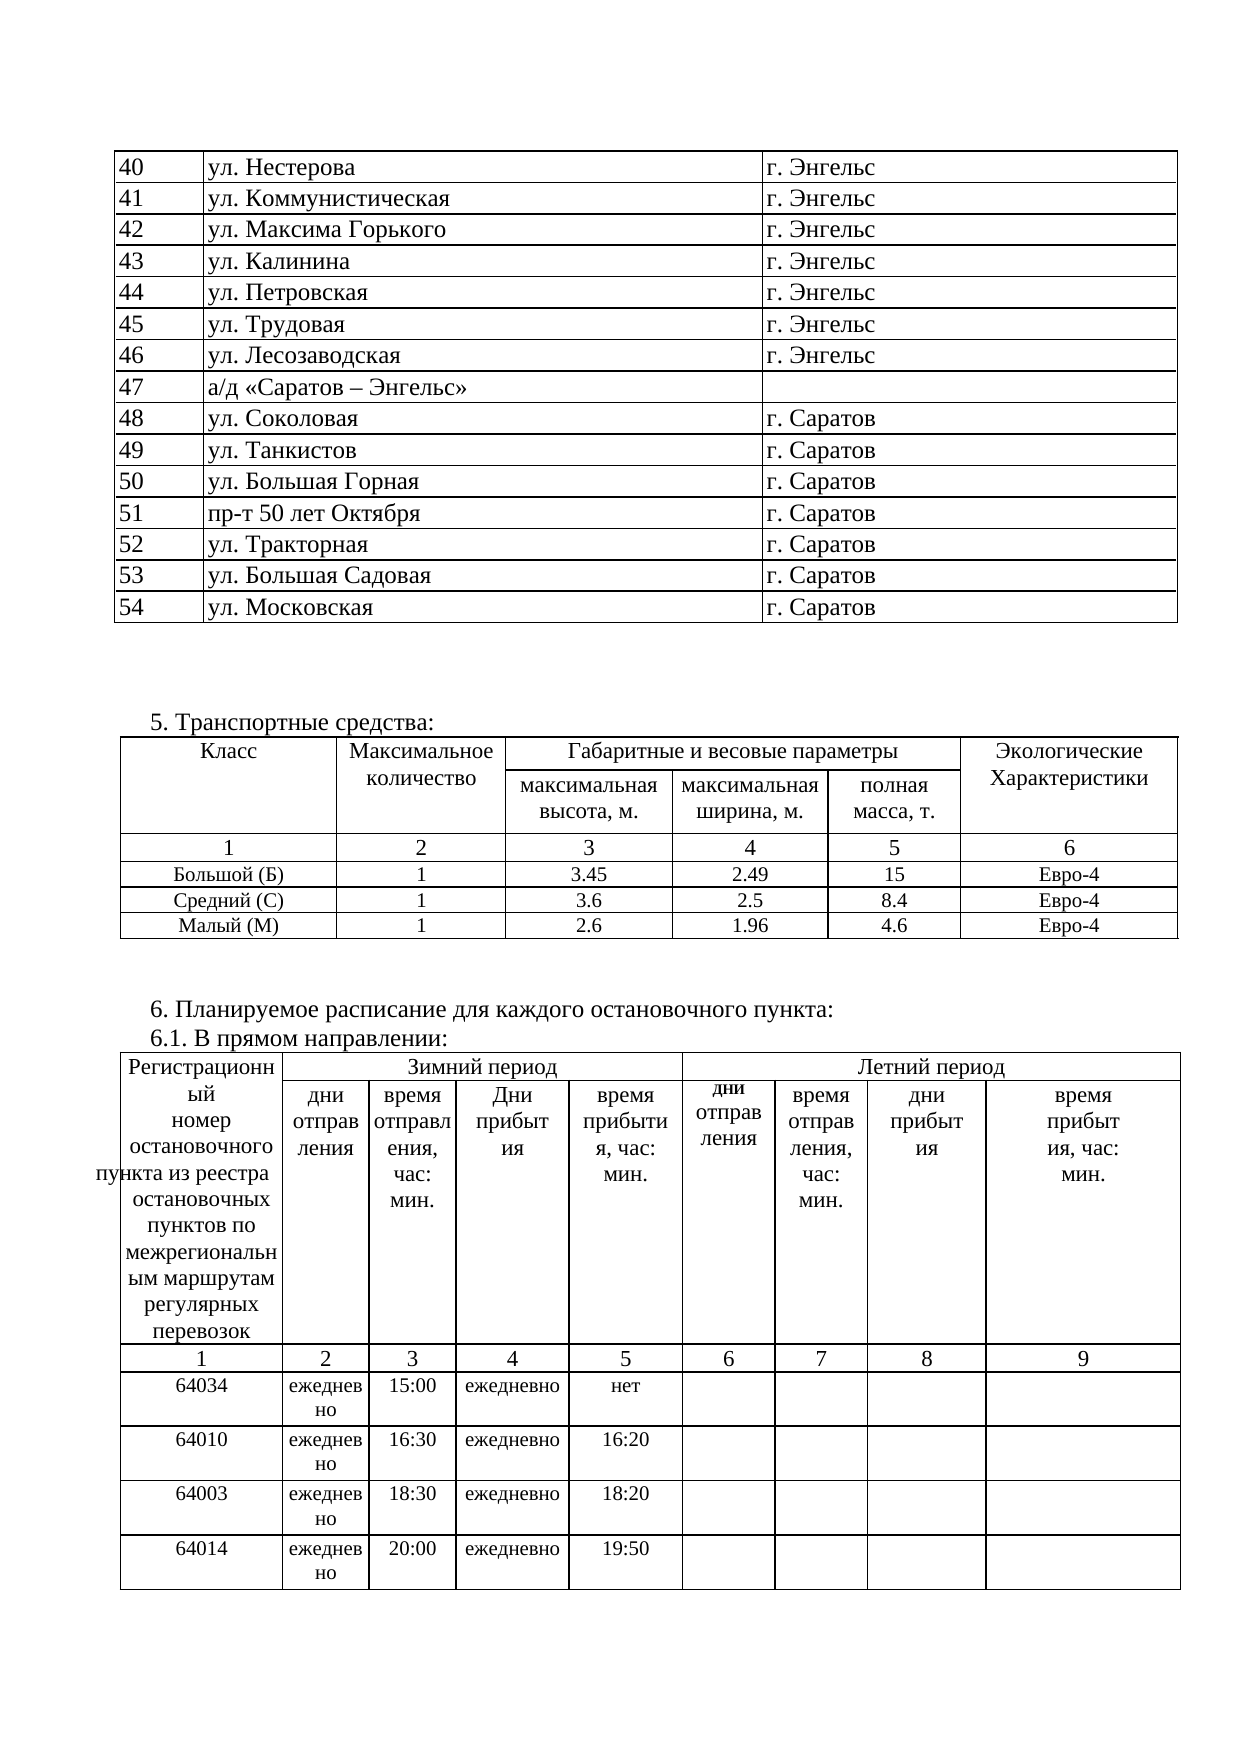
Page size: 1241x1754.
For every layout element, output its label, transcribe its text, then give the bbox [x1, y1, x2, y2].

table_cell 15:00 [370, 1373, 455, 1425]
table_cell 1 [121, 1345, 282, 1371]
table_cell г. Саратов [763, 465, 1177, 496]
table_cell [868, 1481, 985, 1534]
table_header Летний период [683, 1053, 1180, 1079]
table_cell Большой (Б) [121, 862, 336, 886]
table_cell ул. Тракторная [204, 529, 762, 559]
table_cell [776, 1481, 867, 1534]
table_cell время отправ ления, час: мин. [776, 1081, 867, 1343]
table_cell ул. Большая Горная [204, 466, 762, 496]
table_cell 53 [115, 560, 203, 590]
table_cell 2.5 [673, 888, 827, 912]
table_cell ул. Танкистов [204, 435, 762, 464]
table_cell 1.96 [673, 913, 827, 937]
table_cell г. Саратов [763, 528, 1177, 559]
table_cell ежедневно [283, 1536, 368, 1588]
table_cell 3.45 [506, 862, 672, 886]
text 6. Планируемое расписание для каждого остановочного пункта: [150, 994, 1090, 1023]
table_cell 16:20 [570, 1427, 682, 1480]
table_cell 2.6 [506, 913, 672, 937]
table_cell 1 [337, 888, 505, 912]
table_cell 2 [283, 1345, 368, 1371]
table_cell ул. Калинина [204, 246, 762, 276]
table_cell г. Энгельс [763, 152, 1177, 181]
table_cell [776, 1427, 867, 1480]
table_cell [868, 1427, 985, 1480]
table_cell 40 [115, 152, 203, 181]
table_cell время отправл ения, час: мин. [370, 1081, 455, 1343]
table_cell [776, 1373, 867, 1425]
text 5. Транспортные средства: [150, 707, 1090, 736]
table_cell 4 [673, 834, 827, 861]
table_header Максимальное количество [337, 738, 505, 833]
table_cell ежедневно [283, 1481, 368, 1534]
table_cell а/д «Саратов – Энгельс» [204, 372, 762, 402]
table_cell г. Энгельс [763, 276, 1177, 307]
table_cell полная масса, т. [829, 771, 960, 833]
table_header Класс [121, 738, 336, 833]
table_cell [868, 1536, 985, 1588]
table_cell 64034 [121, 1373, 282, 1425]
table_cell 8.4 [829, 888, 960, 912]
table_cell 3.6 [506, 888, 672, 912]
table_cell [987, 1427, 1180, 1480]
table_cell 1 [337, 913, 505, 937]
table_cell 7 [776, 1345, 867, 1371]
table_cell ул. Соколовая [204, 403, 762, 433]
table_header Габаритные и весовые параметры [506, 738, 960, 769]
table_cell 1 [337, 862, 505, 886]
table_cell ДНИ отправ ления [683, 1081, 774, 1343]
table_cell ул. Большая Садовая [204, 561, 762, 590]
table_cell Дни прибыт ия [457, 1081, 568, 1343]
table_cell Малый (М) [121, 913, 336, 937]
table_cell 20:00 [370, 1536, 455, 1588]
table_cell максимальная ширина, м. [673, 771, 827, 833]
table_cell [987, 1481, 1180, 1534]
table_cell ежедневно [457, 1481, 568, 1534]
table_cell ул. Трудовая [204, 309, 762, 339]
table_cell Средний (С) [121, 888, 336, 912]
table_header Зимний период [283, 1053, 682, 1079]
table_cell г. Саратов [763, 433, 1177, 464]
table_cell 64003 [121, 1481, 282, 1534]
table_cell [683, 1536, 774, 1588]
table_cell 2 [337, 834, 505, 861]
table_cell ул. Максима Горького [204, 215, 762, 244]
table_cell ул. Московская [204, 592, 762, 622]
table_cell время прибыт ия, час: мин. [987, 1081, 1180, 1343]
table_cell Евро-4 [961, 862, 1177, 886]
table_cell г. Энгельс [763, 339, 1177, 370]
table_cell 52 [115, 529, 203, 559]
table_cell г. Энгельс [763, 244, 1177, 276]
table_cell ул. Нестерова [204, 152, 762, 181]
table_cell 15 [829, 862, 960, 886]
table_cell 2.49 [673, 862, 827, 886]
table_cell 49 [115, 434, 203, 464]
table_cell 3 [370, 1345, 455, 1371]
table_cell ежедневно [457, 1427, 568, 1480]
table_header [121, 1053, 282, 1343]
table_cell Евро-4 [961, 913, 1177, 937]
table_cell г. Саратов [763, 590, 1177, 622]
table_cell нет [570, 1373, 682, 1425]
table_cell дни прибыт ия [868, 1081, 985, 1343]
table_cell ежедневно [457, 1536, 568, 1588]
table_cell 54 [115, 591, 203, 622]
table_cell г. Энгельс [763, 307, 1177, 339]
table_cell 43 [115, 245, 203, 276]
table_cell ул. Коммунистическая [204, 183, 762, 213]
table_cell 45 [115, 308, 203, 339]
table_cell 64014 [121, 1536, 282, 1588]
table_cell 46 [115, 340, 203, 370]
table_cell [987, 1536, 1180, 1588]
table_cell [763, 370, 1177, 402]
table_cell г. Саратов [763, 402, 1177, 433]
table_cell время прибыти я, час: мин. [570, 1081, 682, 1343]
table_cell 19:50 [570, 1536, 682, 1588]
table_cell 4.6 [829, 913, 960, 937]
table_cell 18:30 [370, 1481, 455, 1534]
table_cell 42 [115, 214, 203, 244]
table_cell [987, 1373, 1180, 1425]
table_cell [683, 1373, 774, 1425]
table_cell ул. Петровская [204, 277, 762, 307]
table_cell ул. Лесозаводская [204, 340, 762, 370]
table_cell 50 [115, 466, 203, 496]
table_cell 6 [683, 1345, 774, 1371]
table_cell ежедневно [283, 1427, 368, 1480]
table_cell 64010 [121, 1427, 282, 1480]
table_cell Евро-4 [961, 888, 1177, 912]
table_cell максимальная высота, м. [506, 771, 672, 833]
table_cell 41 [115, 183, 203, 213]
table_cell [683, 1427, 774, 1480]
table_cell 9 [987, 1345, 1180, 1371]
table_cell 48 [115, 403, 203, 433]
table_cell г. Саратов [763, 496, 1177, 527]
table_cell ежедневно [457, 1373, 568, 1425]
table_cell [868, 1373, 985, 1425]
table_header Экологические Характеристики [961, 738, 1177, 833]
table_cell дни отправ ления [283, 1081, 368, 1343]
table_cell г. Энгельс [763, 181, 1177, 213]
table_cell 18:20 [570, 1481, 682, 1534]
table_cell пр-т 50 лет Октября [204, 498, 762, 527]
table_cell 47 [115, 371, 203, 402]
table_cell 5 [570, 1345, 682, 1371]
table_cell 5 [829, 834, 960, 861]
table_cell 8 [868, 1345, 985, 1371]
table_cell 51 [115, 497, 203, 527]
table_cell 44 [115, 277, 203, 307]
table_cell 3 [506, 834, 672, 861]
table_cell г. Саратов [763, 559, 1177, 590]
table_cell 6 [961, 834, 1177, 861]
table_cell 16:30 [370, 1427, 455, 1480]
table_cell [683, 1481, 774, 1534]
table_cell 1 [121, 834, 336, 861]
table_cell 4 [457, 1345, 568, 1371]
table_cell г. Энгельс [763, 213, 1177, 244]
text 6.1. В прямом направлении: [150, 1023, 1090, 1052]
table_cell [776, 1536, 867, 1588]
table_cell ежедневно [283, 1373, 368, 1425]
